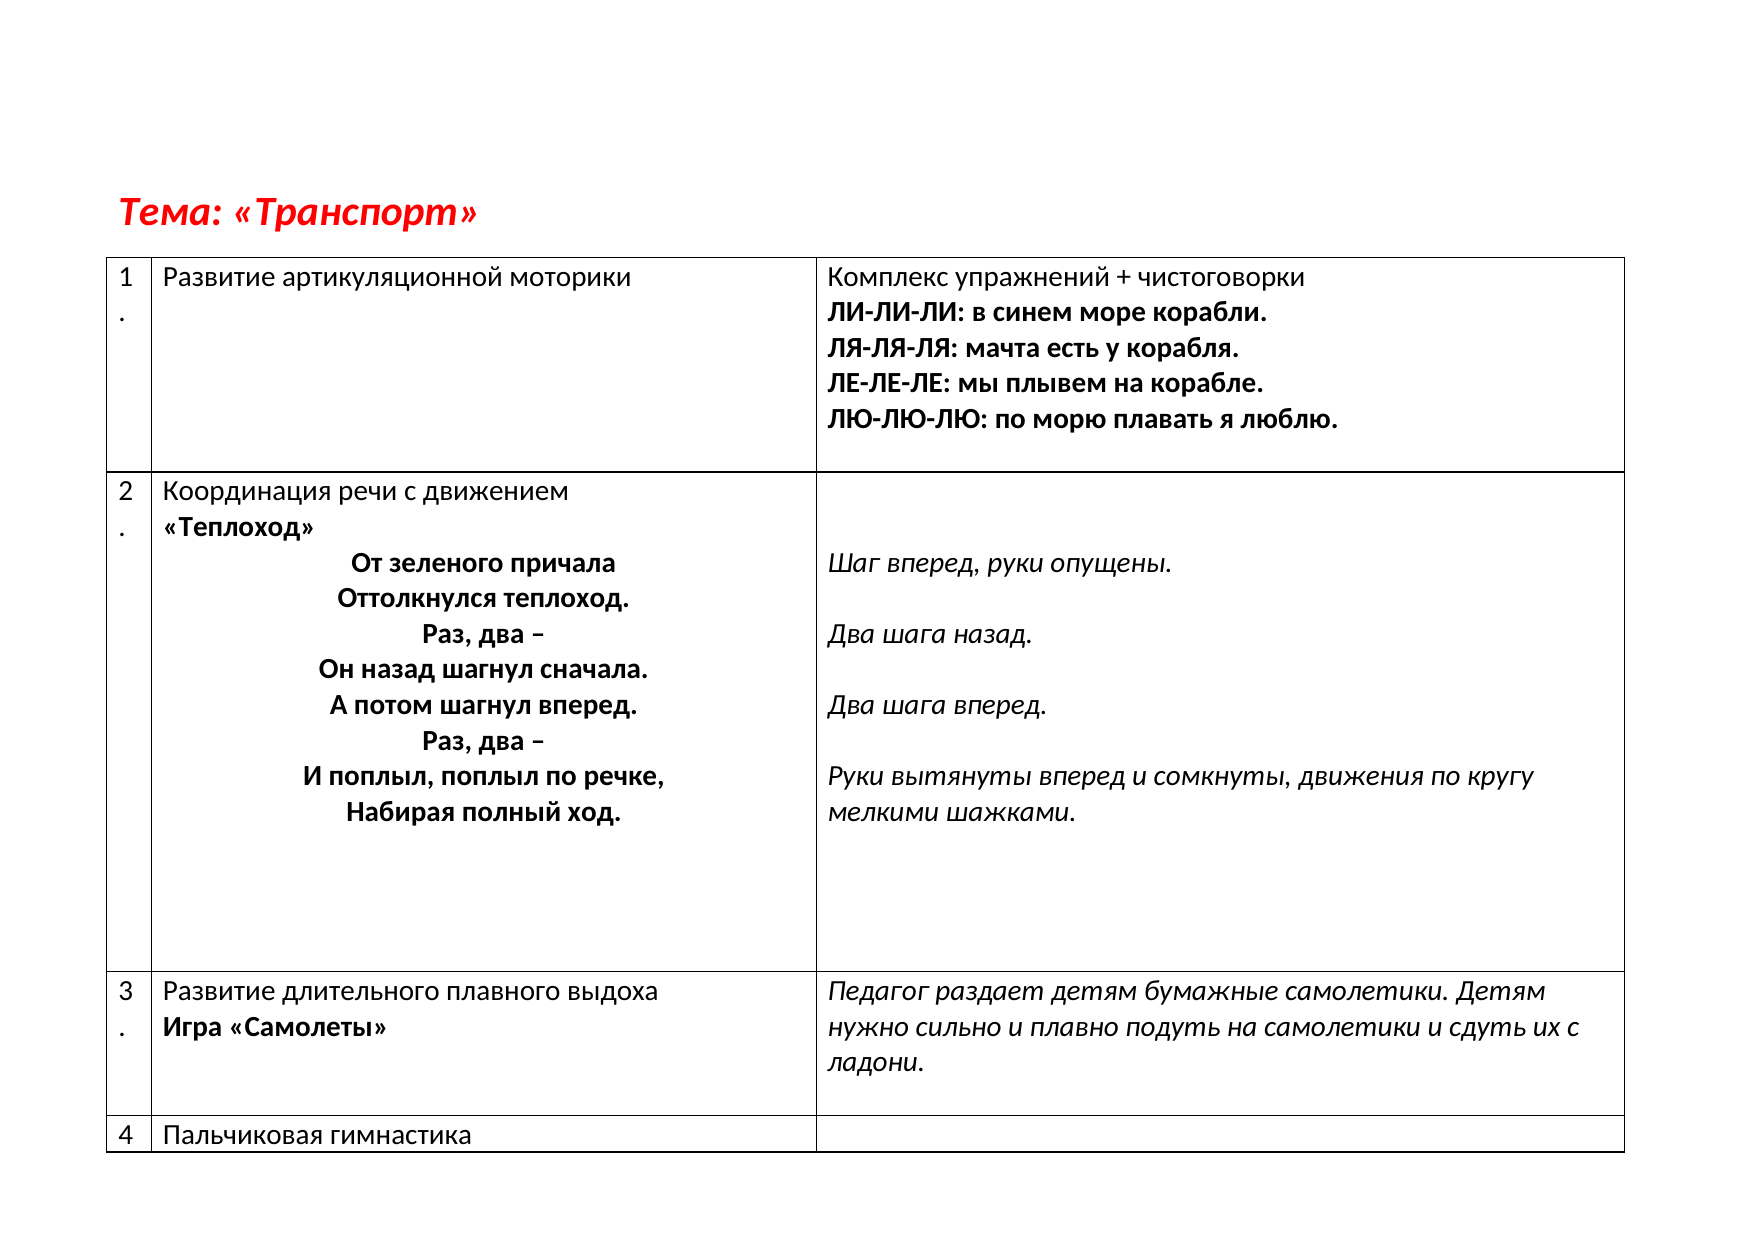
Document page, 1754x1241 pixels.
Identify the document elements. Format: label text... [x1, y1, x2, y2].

table_header 1. [107, 258, 151, 471]
text Тема: «Транспорт» [118, 185, 1636, 236]
table_cell 3. [107, 972, 151, 1115]
table_cell Шаг вперед, руки опущены. Два шага назад. Два шага вперед. Руки вытянуты вперед и сомкнуты, движения по кругу мелкими шажками. [817, 473, 1624, 971]
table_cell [817, 1116, 1624, 1151]
table_cell Координация речи с движением «Теплоход» От зеленого причала Оттолкнулся теплоход. Раз, два – Он назад шагнул сначала. А потом шагнул вперед. Раз, два – И поплыл, поплыл по речке, Набирая полный ход. [152, 473, 816, 971]
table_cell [152, 1116, 816, 1151]
table_header Комплекс упражнений + чистоговорки ЛИ-ЛИ-ЛИ: в синем море корабли. ЛЯ-ЛЯ-ЛЯ: мачта есть у корабля. ЛЕ-ЛЕ-ЛЕ: мы плывем на корабле. ЛЮ-ЛЮ-ЛЮ: по морю плавать я люблю. [817, 258, 1624, 471]
table_cell 4. [107, 1116, 151, 1151]
table_header Развитие артикуляционной моторики [152, 258, 816, 471]
table_cell 2. [107, 473, 151, 971]
table_cell Развитие длительного плавного выдоха Игра «Самолеты» [152, 972, 816, 1115]
table_cell Педагог раздает детям бумажные самолетики. Детям нужно сильно и плавно подуть на самолетики и сдуть их с ладони. [817, 972, 1624, 1115]
